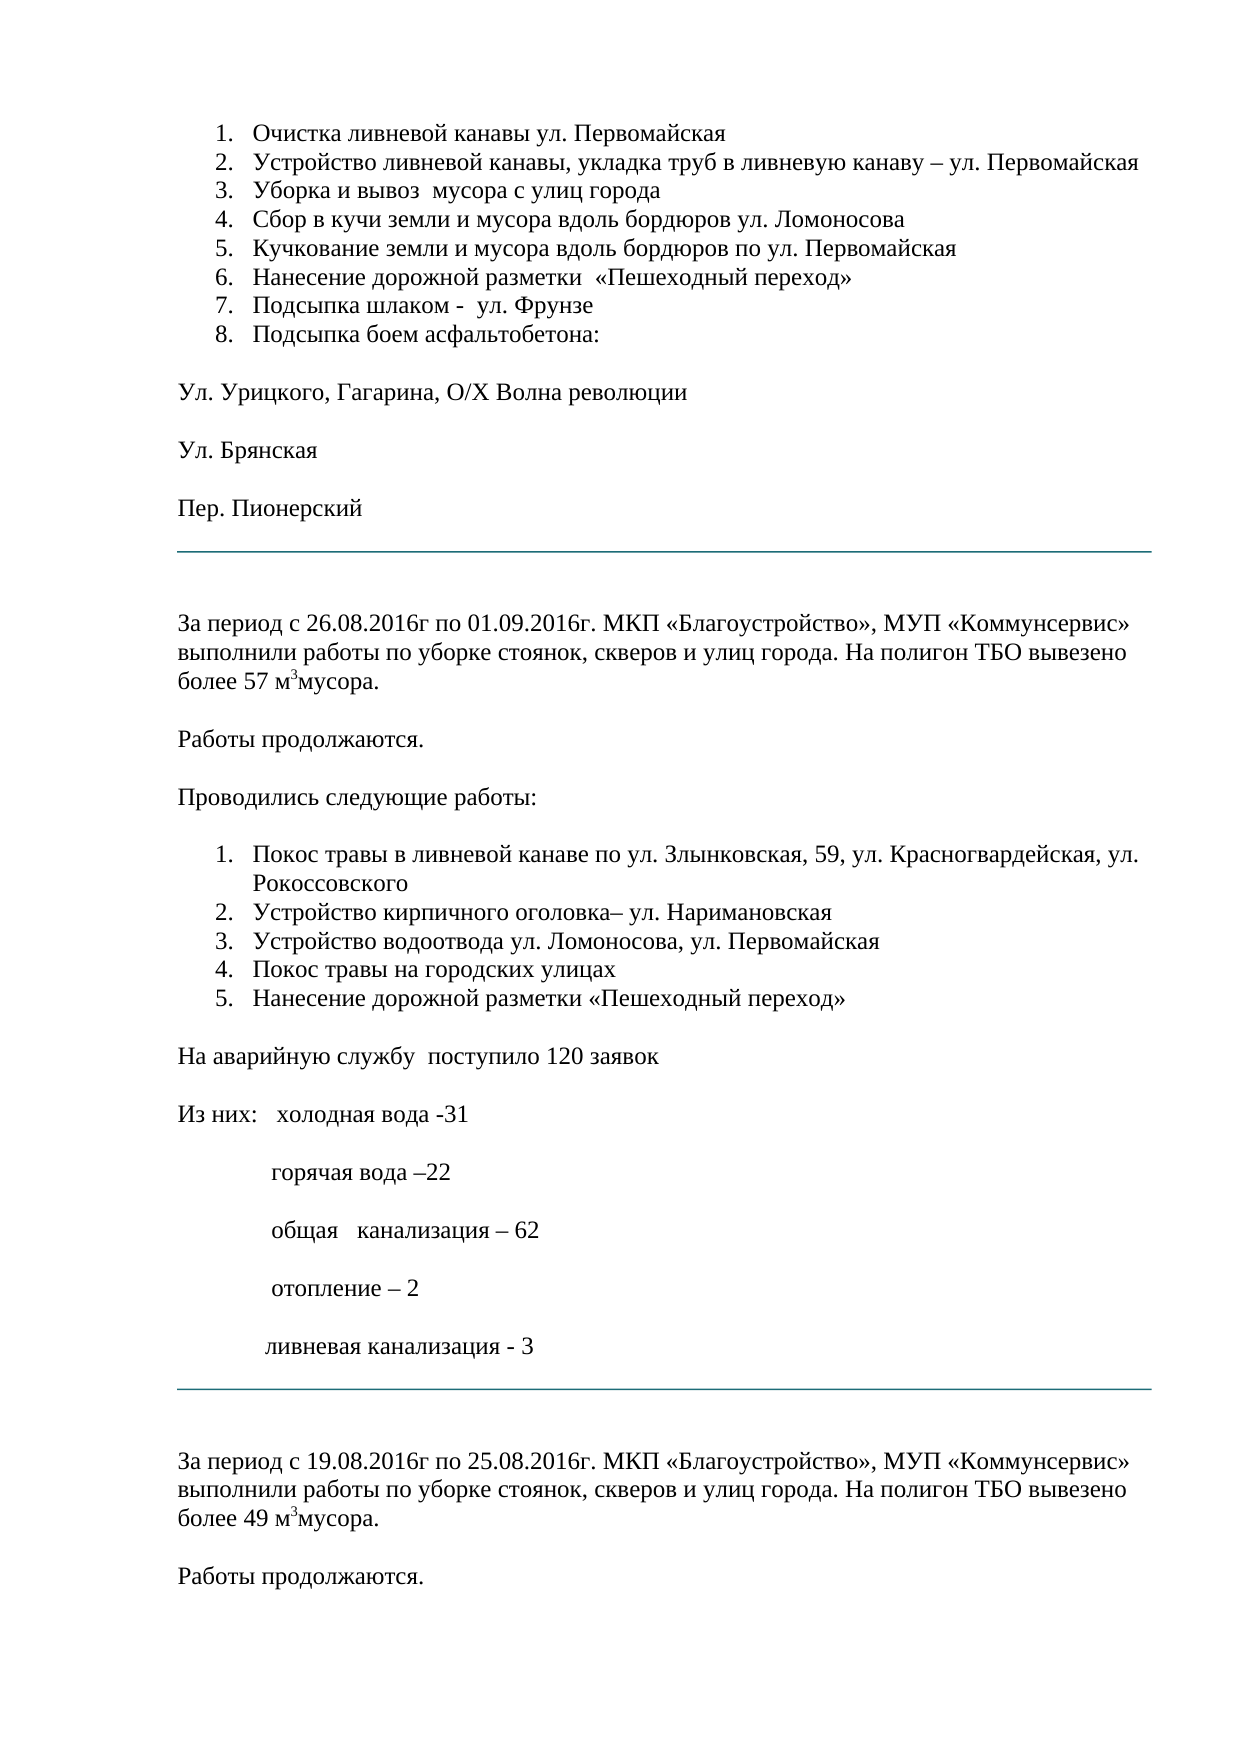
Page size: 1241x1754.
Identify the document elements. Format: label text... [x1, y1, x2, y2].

list Очистка ливневой канавы ул. Первомайская [215, 118, 1152, 147]
list Покос травы в ливневой канаве по ул. Злынковская, 59, ул. Красногвардейская, ул. Рокоссовского [215, 839, 1152, 897]
text Работы продолжаются. [177, 724, 1152, 752]
text За период с 19.08.2016г по 25.08.2016г. МКП «Благоустройство», МУП «Коммунсервис» выполнили работы по уборке стоянок, скверов и улиц города. На полигон ТБО вывезено более 49 м3мусора. [177, 1446, 1152, 1532]
list Устройство кирпичного оголовка– ул. Наримановская [215, 897, 1152, 926]
text отопление – 2 [177, 1273, 1152, 1302]
text Работы продолжаются. [177, 1561, 1152, 1590]
text Пер. Пионерский [177, 493, 1152, 522]
text горячая вода –22 [177, 1157, 1152, 1186]
text Ул. Урицкого, Гагарина, О/Х Волна революции [177, 377, 1152, 406]
list Уборка и вывоз мусора с улиц города [215, 176, 1152, 204]
text Ул. Брянская [177, 435, 1152, 464]
list Нанесение дорожной разметки «Пешеходный переход» [215, 262, 1152, 291]
list Подсыпка боем асфальтобетона: [215, 319, 1152, 348]
text Проводились следующие работы: [177, 782, 1152, 810]
list Кучкование земли и мусора вдоль бордюров по ул. Первомайская [215, 233, 1152, 262]
text Из них: холодная вода -31 [177, 1099, 1152, 1128]
list Нанесение дорожной разметки «Пешеходный переход» [215, 983, 1152, 1012]
list Устройство водоотвода ул. Ломоносова, ул. Первомайская [215, 926, 1152, 954]
list Сбор в кучи земли и мусора вдоль бордюров ул. Ломоносова [215, 204, 1152, 233]
list Устройство ливневой канавы, укладка труб в ливневую канаву – ул. Первомайская [215, 147, 1152, 176]
text ливневая канализация - 3 [177, 1331, 1152, 1359]
list Покос травы на городских улицах [215, 954, 1152, 983]
text За период с 26.08.2016г по 01.09.2016г. МКП «Благоустройство», МУП «Коммунсервис» выполнили работы по уборке стоянок, скверов и улиц города. На полигон ТБО вывезено более 57 м3мусора. [177, 608, 1152, 694]
list Подсыпка шлаком - ул. Фрунзе [215, 291, 1152, 319]
text общая канализация – 62 [177, 1215, 1152, 1244]
text На аварийную службу поступило 120 заявок [177, 1041, 1152, 1070]
